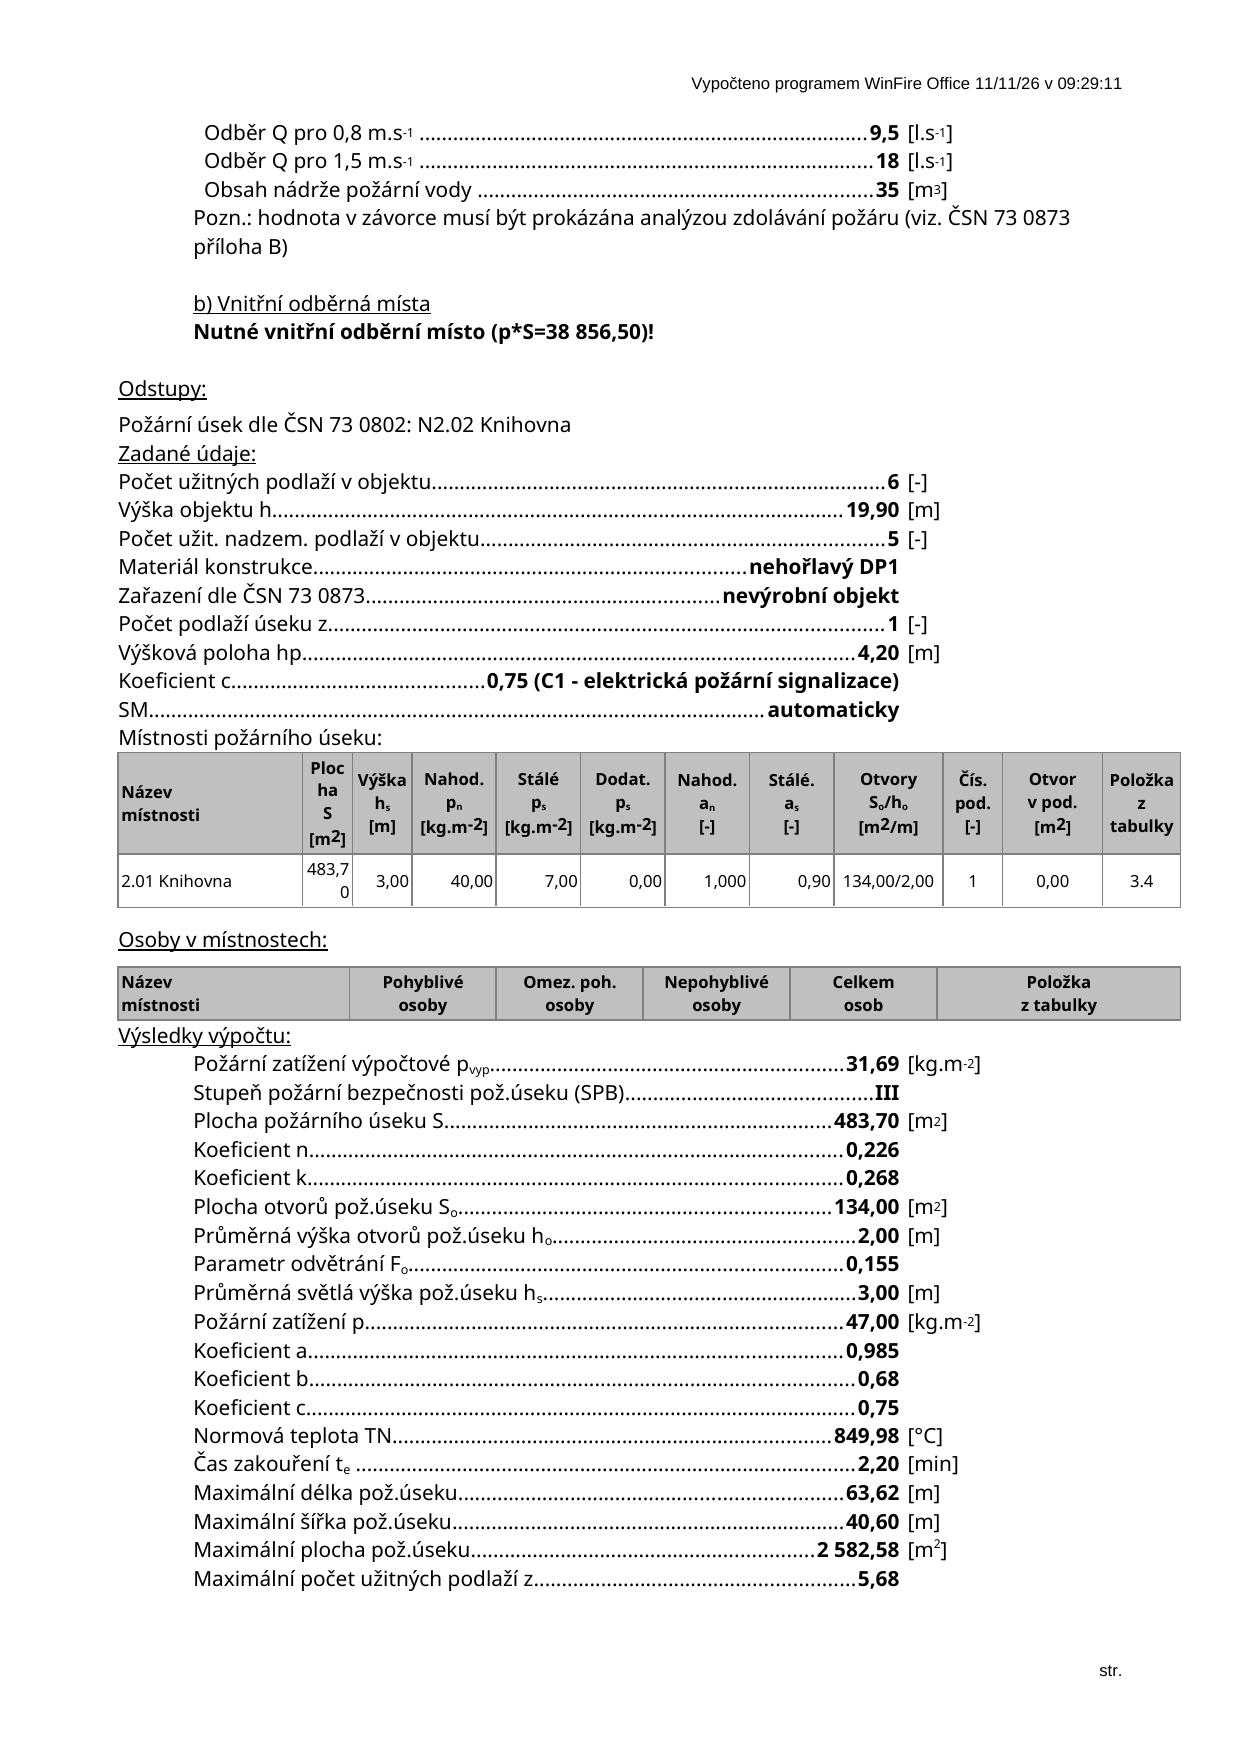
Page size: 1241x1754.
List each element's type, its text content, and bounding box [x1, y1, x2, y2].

text Požární zatížení výpočtové pvyp 31,69 [kg.m-2] [193, 1049, 1122, 1078]
table_header Stálé. as [-] [750, 753, 833, 853]
text Koeficient n 0,226 [193, 1135, 1122, 1163]
table_cell 134,00/2,00 [835, 855, 942, 906]
text SM automaticky [118, 695, 1122, 723]
text Pozn.: hodnota v závorce musí být prokázána analýzou zdolávání požáru (viz. ČSN 73 0873 příloha B) [193, 203, 1122, 260]
table_header Pohyblivé osoby [350, 968, 495, 1019]
text Plocha požárního úseku S 483,70 [m2] [193, 1107, 1122, 1135]
table_header Nahod. an [-] [666, 753, 749, 853]
table_header Nepohyblivé osoby [644, 968, 789, 1019]
table_cell 3.4 [1103, 855, 1180, 906]
text Materiál konstrukce nehořlavý DP1 [118, 552, 1122, 581]
text Výška objektu h 19,90 [m] [118, 496, 1122, 524]
table_cell 40,00 [413, 855, 495, 906]
table_header Otvory So/ho [m2/m] [835, 753, 942, 853]
text Odstupy: [118, 374, 1122, 402]
text Místnosti požárního úseku: [118, 723, 1122, 752]
text Koeficient b 0,68 [193, 1364, 1122, 1393]
table_header Otvor v pod. [m2] [1003, 753, 1102, 853]
text Průměrná výška otvorů pož.úseku ho 2,00 [m] [193, 1221, 1122, 1249]
text Výsledky výpočtu: [118, 1021, 1122, 1049]
text Průměrná světlá výška pož.úseku hs 3,00 [m] [193, 1278, 1122, 1307]
table_header Stálé ps [kg.m-2] [497, 753, 580, 853]
text Koeficient c 0,75 [193, 1393, 1122, 1421]
table_header Čís. pod. [-] [944, 753, 1002, 853]
text Maximální plocha pož.úseku 2 582,58 [m2] [193, 1535, 1122, 1564]
table_header Nahod. pn [kg.m-2] [413, 753, 495, 853]
table_cell 2.01 Knihovna [119, 855, 302, 906]
table_header Název místnosti [119, 753, 302, 853]
text Odběr Q pro 0,8 m.s-1 9,5 [l.s-1] [193, 118, 1122, 147]
table_cell 0,00 [1003, 855, 1102, 906]
table_header Dodat. ps [kg.m-2] [581, 753, 664, 853]
text b) Vnitřní odběrná místa [193, 289, 1122, 317]
text Čas zakouření te 2,20 [min] [193, 1449, 1122, 1478]
table_header Položka z tabulky [1103, 753, 1180, 853]
text Parametr odvětrání Fo 0,155 [193, 1249, 1122, 1278]
table_cell 483,70 [303, 855, 352, 906]
table_header Omez. poh. osoby [497, 968, 642, 1019]
text Osoby v místnostech: [118, 925, 1122, 953]
text Počet podlaží úseku z 1 [-] [118, 609, 1122, 638]
text Obsah nádrže požární vody 35 [m3] [193, 175, 1122, 203]
table_header Celkem osob [791, 968, 936, 1019]
table_header Název místnosti [119, 968, 349, 1019]
text Zadané údaje: [118, 439, 1122, 467]
text Počet užitných podlaží v objektu 6 [-] [118, 467, 1122, 496]
table_cell 0,90 [750, 855, 833, 906]
text Maximální šířka pož.úseku 40,60 [m] [193, 1507, 1122, 1535]
text Požární zatížení p 47,00 [kg.m-2] [193, 1307, 1122, 1336]
text Maximální délka pož.úseku 63,62 [m] [193, 1478, 1122, 1507]
text Normová teplota TN 849,98 [°C] [193, 1421, 1122, 1449]
text Plocha otvorů pož.úseku So 134,00 [m2] [193, 1192, 1122, 1221]
text Výšková poloha hp 4,20 [m] [118, 638, 1122, 666]
text Stupeň požární bezpečnosti pož.úseku (SPB) III [193, 1078, 1122, 1107]
text Nutné vnitřní odběrní místo (p*S=38 856,50)! [193, 317, 1122, 346]
text Odběr Q pro 1,5 m.s-1 18 [l.s-1] [193, 147, 1122, 175]
text Koeficient c 0,75 (C1 - elektrická požární signalizace) [118, 666, 1122, 695]
text Počet užit. nadzem. podlaží v objektu 5 [-] [118, 524, 1122, 552]
table_cell 7,00 [497, 855, 580, 906]
table_header Výška hs [m] [353, 753, 411, 853]
text Koeficient k 0,268 [193, 1163, 1122, 1192]
text Maximální počet užitných podlaží z 5,68 [193, 1564, 1122, 1592]
table_cell 0,00 [581, 855, 664, 906]
table_header Plocha S [m2] [303, 753, 352, 853]
text Koeficient a 0,985 [193, 1336, 1122, 1364]
text Zařazení dle ČSN 73 0873 nevýrobní objekt [118, 581, 1122, 609]
table_cell 3,00 [353, 855, 411, 906]
text Požární úsek dle ČSN 73 0802: N2.02 Knihovna [118, 410, 1122, 439]
table_header Položka z tabulky [938, 968, 1180, 1019]
table_cell 1,000 [666, 855, 749, 906]
table_cell 1 [944, 855, 1002, 906]
